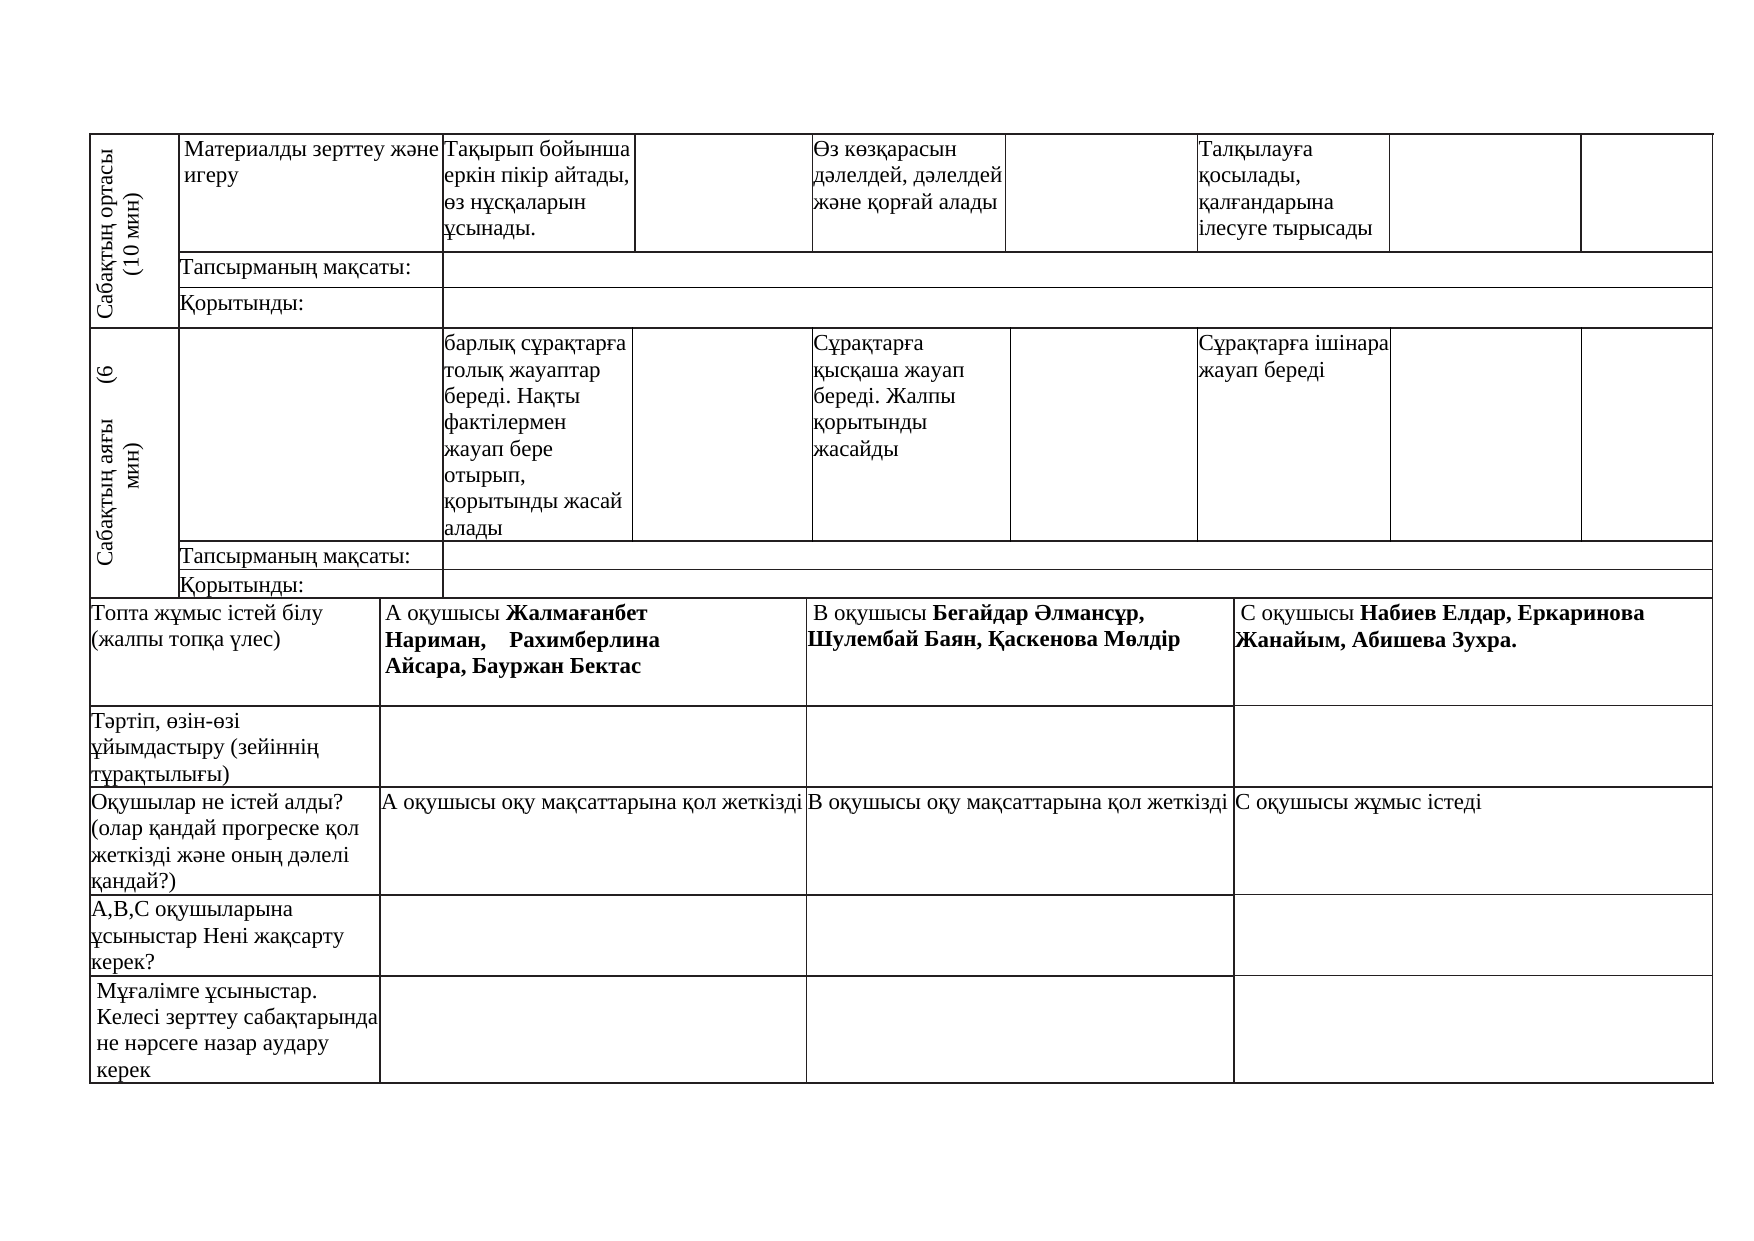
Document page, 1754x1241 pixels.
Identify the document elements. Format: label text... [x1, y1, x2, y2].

table_cell Материалды зерттеу және игеру [180, 135, 442, 251]
table_cell Сұрақтарға ішінара жауап береді [1198, 329, 1390, 540]
table_cell [807, 977, 1233, 1082]
table_cell [444, 542, 1712, 569]
table_cell Тәртіп, өзін-өзі ұйымдастыру (зейіннің тұрақтылығы) [91, 707, 379, 786]
table_cell [807, 896, 1233, 974]
table_cell [1391, 329, 1581, 540]
table_cell [1582, 329, 1712, 540]
table_cell А оқушысы Жалмағанбет Нариман, Рахимберлина Айсара, Бауржан Бектас [381, 599, 806, 705]
table_cell [1235, 706, 1712, 786]
table_cell [381, 977, 806, 1082]
table_cell барлық сұрақтарға толық жауаптар береді. Нақты фактілермен жауап бере отырып, қорытынды жасай алады [444, 329, 632, 540]
table_cell [1011, 329, 1197, 540]
table_cell [1006, 135, 1197, 251]
table_cell С оқушысы Набиев Елдар, Еркаринова Жанайым, Абишева Зухра. [1235, 599, 1712, 705]
table_cell [381, 896, 806, 974]
table_cell [180, 329, 442, 540]
table_cell [1390, 135, 1580, 251]
table_cell [444, 570, 1712, 597]
table_cell А,В,С оқушыларына ұсыныстар Нені жақсарту керек? [91, 896, 379, 974]
table_cell Тапсырманың мақсаты: [180, 253, 442, 287]
table_cell [633, 329, 812, 540]
table_cell Сабақтың ортасы (10 мин) [91, 135, 178, 327]
table_cell Мұғалімге ұсыныстар. Келесі зерттеу сабақтарында не нәрсеге назар аудару керек [91, 977, 379, 1082]
table_cell [1235, 976, 1712, 1082]
table_cell [1235, 895, 1712, 974]
table_cell Сабақтың аяғы (6 мин) [91, 329, 178, 597]
table_cell Өз көзқарасын дәлелдей, дәлелдей және қорғай алады [813, 135, 1005, 251]
table_cell С оқушысы жұмыс істеді [1235, 788, 1712, 893]
table_cell Тапсырманың мақсаты: [180, 542, 442, 569]
table_cell Тақырып бойынша еркін пікір айтады, өз нұсқаларын ұсынады. [444, 135, 634, 251]
table_cell [636, 135, 812, 251]
table_cell [444, 288, 1712, 327]
table_cell А оқушысы оқу мақсаттарына қол жеткізді [381, 788, 806, 893]
table_cell Оқушылар не істей алды? (олар қандай прогреске қол жеткізді және оның дәлелі қандай?) [91, 788, 379, 893]
table_cell Сұрақтарға қысқаша жауап береді. Жалпы қорытынды жасайды [813, 329, 1010, 540]
table_cell [444, 253, 1712, 287]
table_cell В оқушысы оқу мақсаттарына қол жеткізді [807, 788, 1233, 893]
table_cell [381, 707, 806, 786]
table_cell Қорытынды: [180, 288, 442, 327]
table_cell [807, 707, 1233, 786]
table_cell Топта жұмыс істей білу (жалпы топқа үлес) [91, 599, 379, 705]
table_cell Қорытынды: [180, 570, 442, 597]
table_cell В оқушысы Бегайдар Әлмансұр, Шулембай Баян, Қаскенова Мөлдір [807, 599, 1233, 705]
table_cell Талқылауға қосылады, қалғандарына ілесуге тырысады [1198, 135, 1389, 251]
table_cell [1582, 135, 1712, 251]
